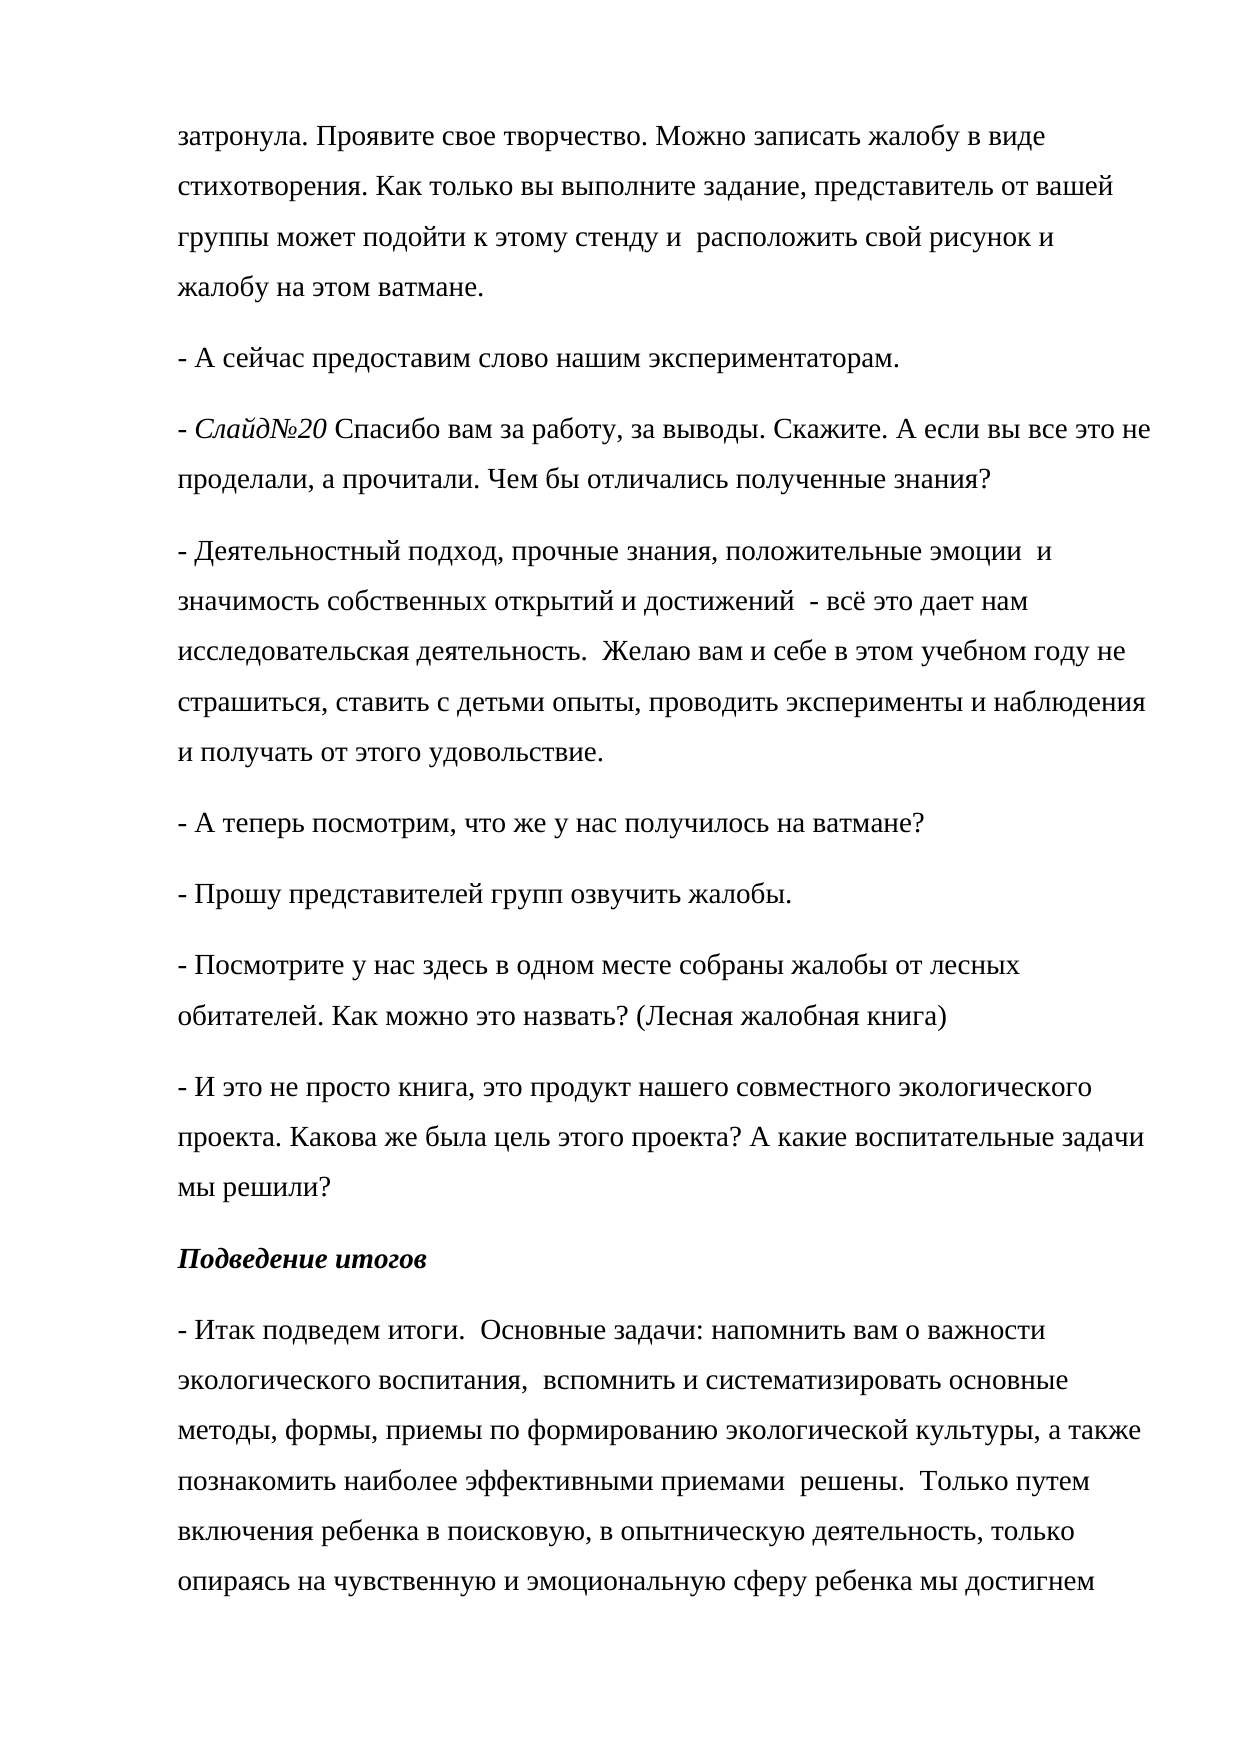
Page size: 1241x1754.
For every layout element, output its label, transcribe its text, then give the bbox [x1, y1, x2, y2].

text - И это не просто книга, это продукт нашего совместного экологического проекта. Какова же была цель этого проекта? А какие воспитательные задачи мы решили? [177, 1069, 1152, 1203]
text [177, 118, 1152, 303]
text - Деятельностный подход, прочные знания, положительные эмоции и значимость собственных открытий и достижений - всё это дает нам исследовательская деятельность. Желаю вам и себе в этом учебном году не страшиться, ставить с детьми опыты, проводить эксперименты и наблюдения и получать от этого удовольствие. [177, 533, 1152, 768]
text - Посмотрите у нас здесь в одном месте собраны жалобы от лесных обитателей. Как можно это назвать? (Лесная жалобная книга) [177, 947, 1152, 1031]
text Подведение итогов [177, 1241, 1152, 1274]
text - А сейчас предоставим слово нашим экспериментаторам. [177, 340, 1152, 374]
text - Прошу представителей групп озвучить жалобы. [177, 876, 1152, 910]
text - А теперь посмотрим, что же у нас получилось на ватмане? [177, 805, 1152, 839]
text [177, 1312, 1152, 1597]
text - Слайд№20 Спасибо вам за работу, за выводы. Скажите. А если вы все это не проделали, а прочитали. Чем бы отличались полученные знания? [177, 411, 1152, 495]
